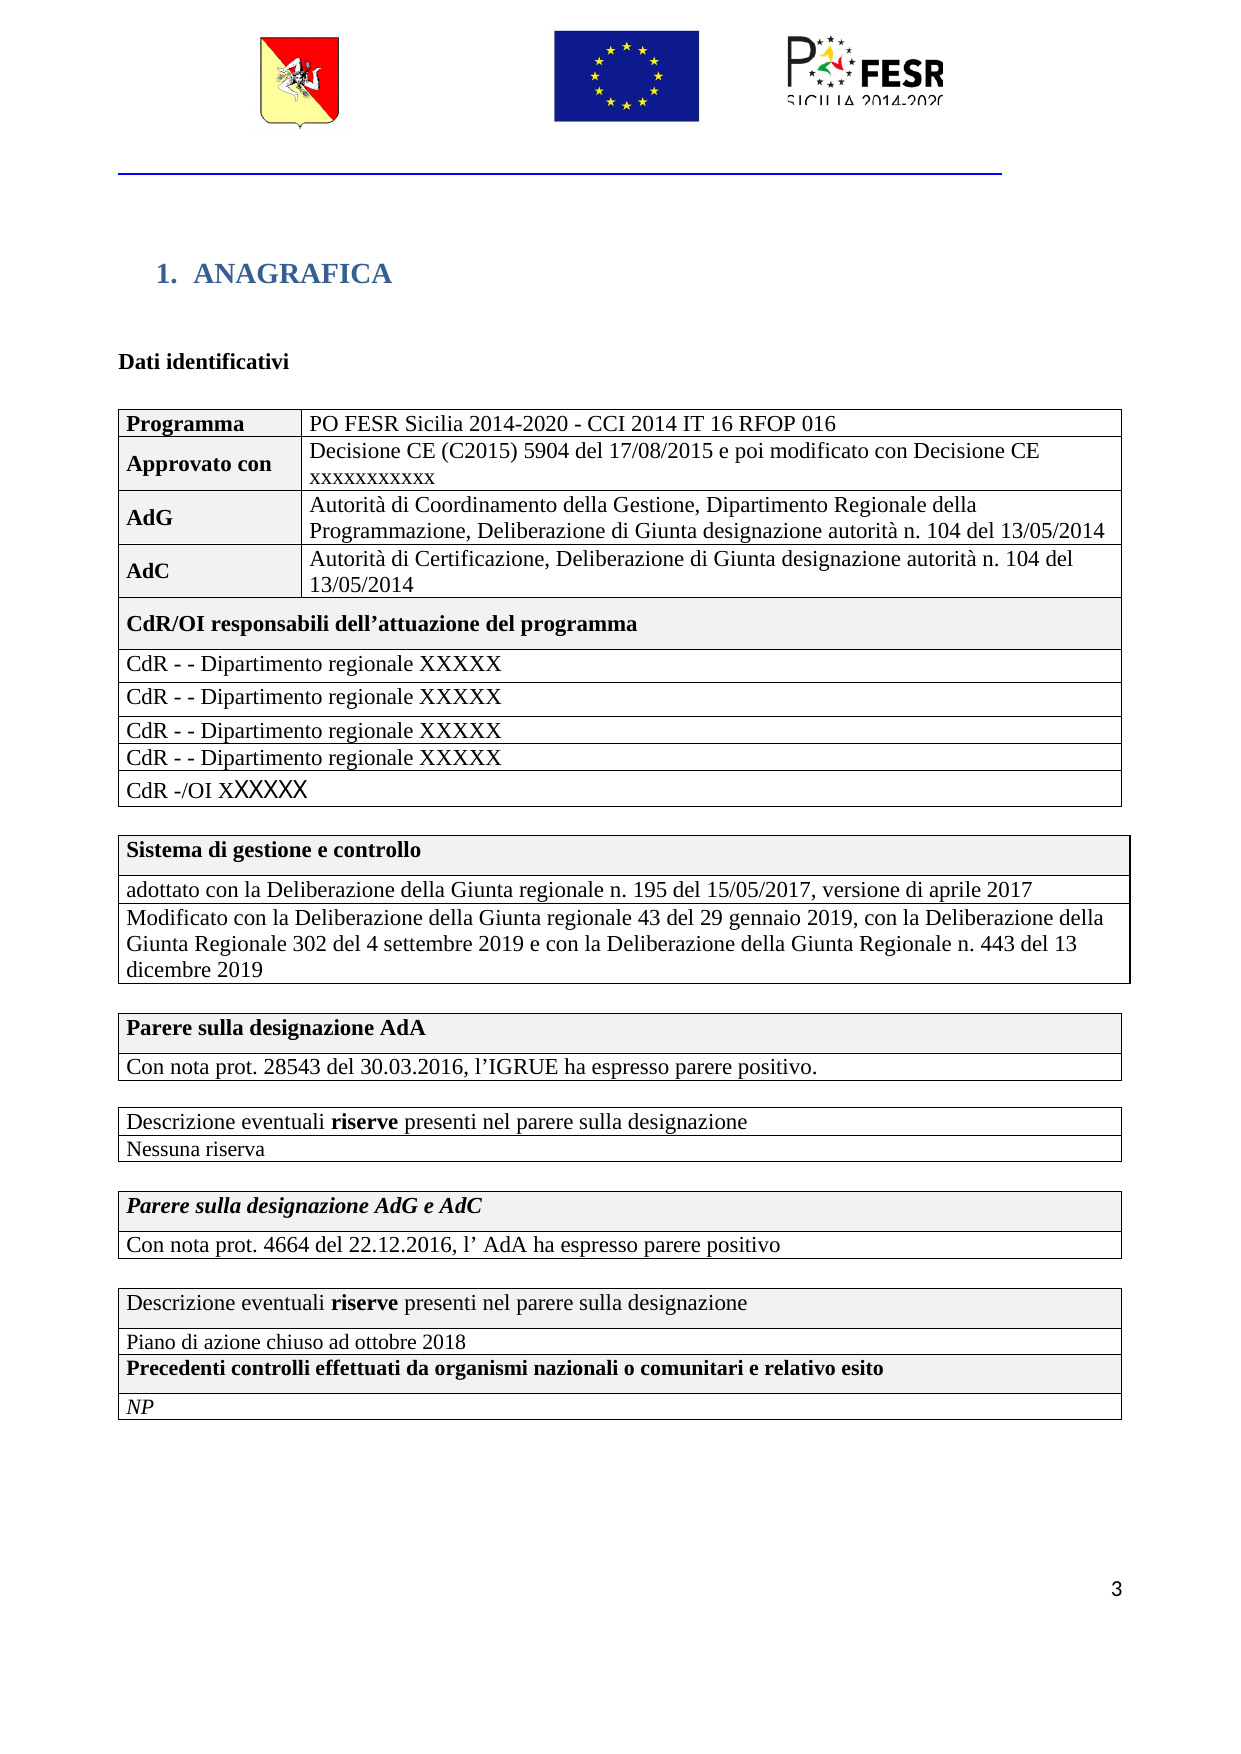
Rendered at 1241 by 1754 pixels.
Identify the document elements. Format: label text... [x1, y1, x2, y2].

table_cell Autorità di Coordinamento della Gestione, Dipartimento Regionale della Programmazione, Deliberazione di Giunta designazione autorità n. 104 del 13/05/2014 [302, 491, 1121, 543]
table_cell CdR - - Dipartimento regionale XXXXX [119, 717, 1121, 743]
table_cell Con nota prot. 28543 del 30.03.2016, l’IGRUE ha espresso parere positivo. [119, 1054, 1121, 1080]
table_header Programma [119, 410, 301, 436]
table_header PO FESR Sicilia 2014-2020 - CCI 2014 IT 16 RFOP 016 [302, 410, 1121, 436]
table_cell CdR - - Dipartimento regionale XXXXX [119, 744, 1121, 770]
picture [786, 35, 943, 104]
table_cell Con nota prot. 4664 del 22.12.2016, l’ AdA ha espresso parere positivo [119, 1232, 1121, 1258]
table_cell Decisione CE (C2015) 5904 del 17/08/2015 e poi modificato con Decisione CE xxxxxxxxxxx [302, 437, 1121, 490]
table_cell NP [119, 1394, 1121, 1419]
table_cell adottato con la Deliberazione della Giunta regionale n. 195 del 15/05/2017, versione di aprile 2017 [119, 876, 1129, 903]
table_cell CdR - - Dipartimento regionale XXXXX [119, 650, 1121, 682]
table_cell Modificato con la Deliberazione della Giunta regionale 43 del 29 gennaio 2019, con la Deliberazione della Giunta Regionale 302 del 4 settembre 2019 e con la Deliberazione della Giunta Regionale n. 443 del 13 dicembre 2019 [119, 904, 1129, 983]
table_header Parere sulla designazione AdG e AdC [119, 1192, 1121, 1231]
picture [551, 28, 702, 124]
picture [251, 28, 351, 136]
table_cell Autorità di Certificazione, Deliberazione di Giunta designazione autorità n. 104 del 13/05/2014 [302, 545, 1121, 597]
table_cell Approvato con [119, 437, 301, 490]
table_cell CdR/OI responsabili dell’attuazione del programma [119, 598, 1121, 649]
table_header Descrizione eventuali riserve presenti nel parere sulla designazione [119, 1289, 1121, 1328]
table_cell AdC [119, 545, 301, 597]
table_header Sistema di gestione e controllo [119, 836, 1129, 875]
table_header Descrizione eventuali riserve presenti nel parere sulla designazione [119, 1108, 1121, 1134]
table_cell CdR - - Dipartimento regionale XXXXX [119, 683, 1121, 716]
table_cell Nessuna riserva [119, 1136, 1121, 1161]
text Dati identificativi [118, 348, 1122, 374]
table_cell AdG [119, 491, 301, 543]
table_cell Piano di azione chiuso ad ottobre 2018 [119, 1329, 1121, 1354]
table_cell CdR -/OI XXXXXX [119, 771, 1121, 806]
table_header Parere sulla designazione AdA [119, 1014, 1121, 1052]
table_cell Precedenti controlli effettuati da organismi nazionali o comunitari e relativo esito [119, 1355, 1121, 1393]
subtitle ANAGRAFICA [156, 257, 1122, 290]
